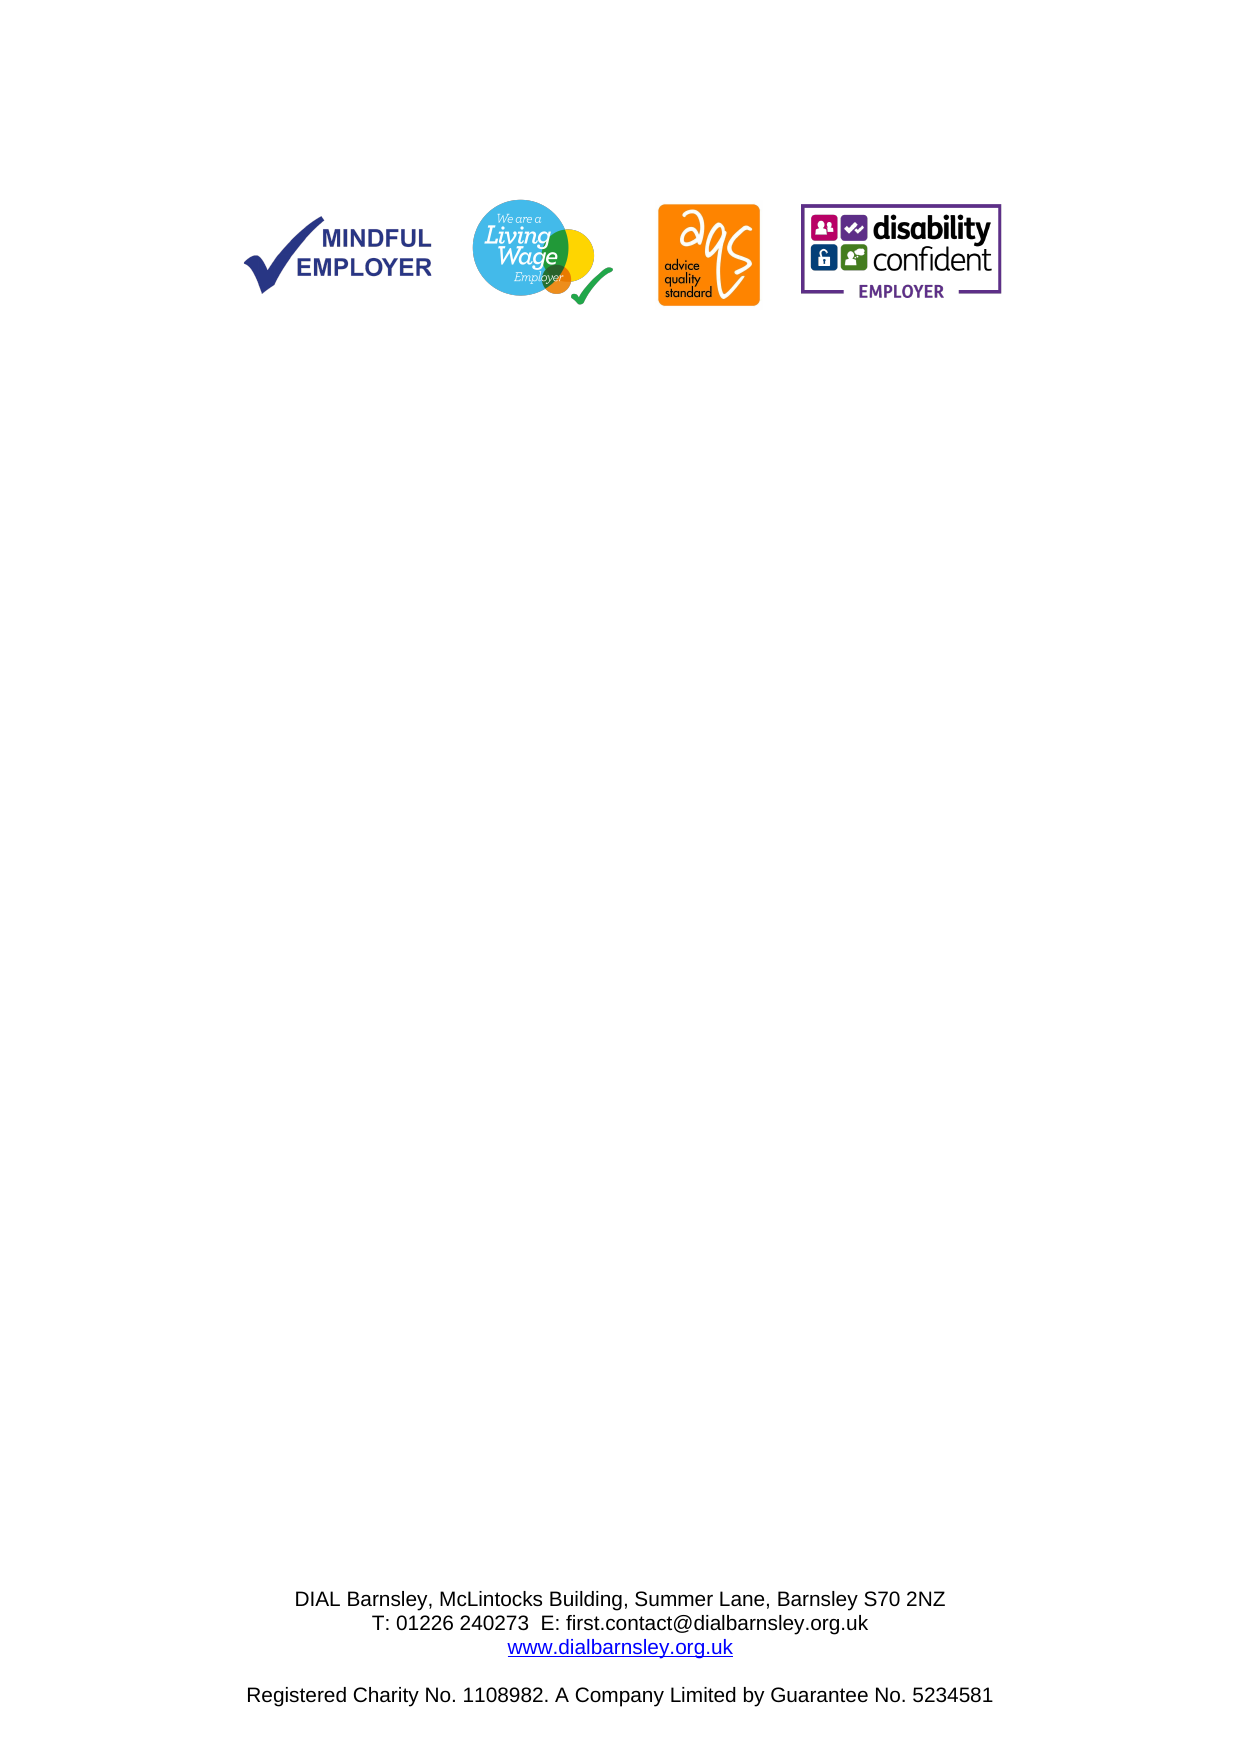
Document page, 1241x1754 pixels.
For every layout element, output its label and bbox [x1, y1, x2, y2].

picture [800, 204, 1002, 303]
picture [468, 196, 617, 313]
picture [654, 200, 764, 310]
picture [243, 216, 432, 294]
